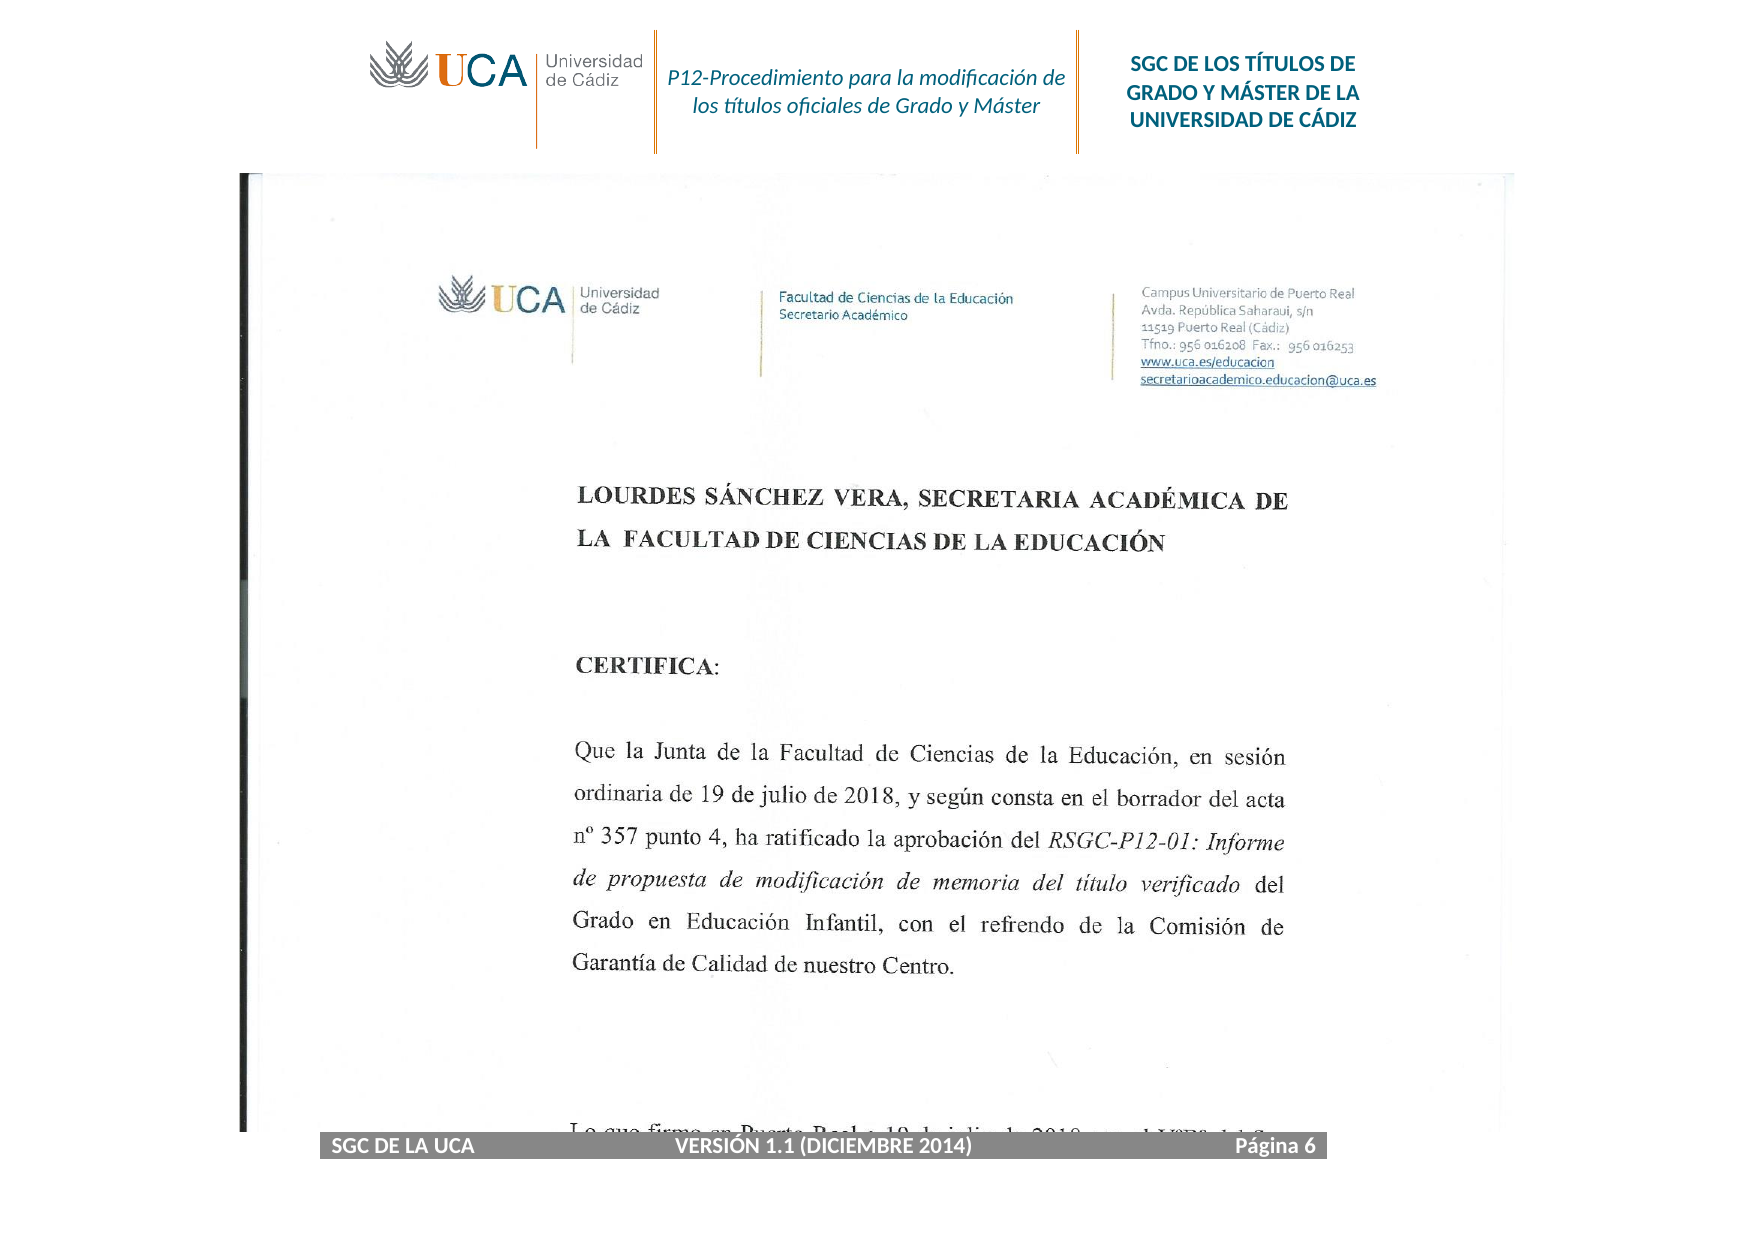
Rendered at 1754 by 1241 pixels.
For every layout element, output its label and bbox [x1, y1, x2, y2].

picture [239, 173, 1515, 1132]
picture [367, 35, 648, 154]
